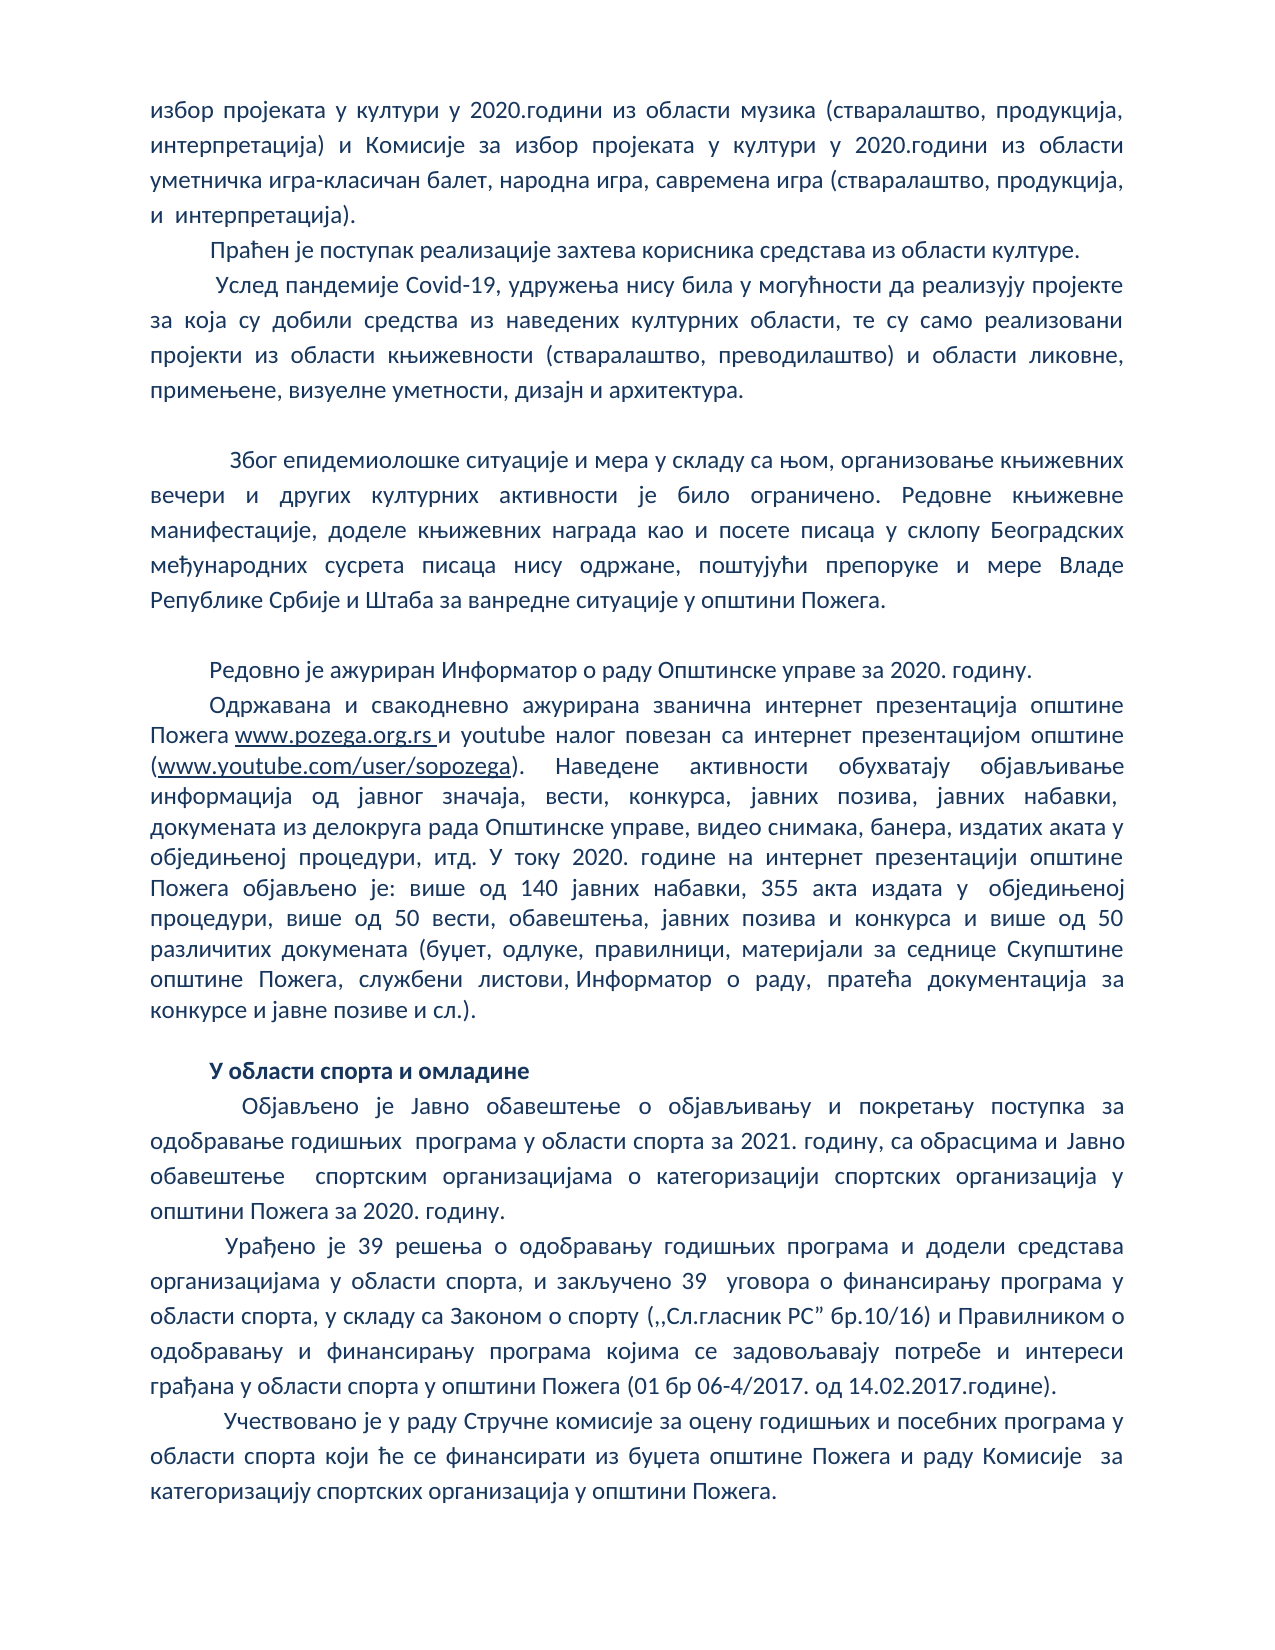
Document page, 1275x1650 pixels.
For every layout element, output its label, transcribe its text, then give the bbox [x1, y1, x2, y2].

text Урађено је 39 решења о одобравању годишњих програма и додели средстава организацијама у области спорта, и закључено 39 уговора о финансирању програма у области спорта, у складу са Законом о спорту (,,Сл.гласник РС” бр.10/16) и Правилником о одобравању и финансирању програма којима се задовољавају потребе и интереси грађана у области спорта у општини Пожега (01 бр 06-4/2017. од 14.02.2017.године). [150, 1230, 1125, 1401]
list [150, 94, 1125, 229]
text Учествовано је у раду Стручне комисије за оцену годишњих и посебних програма у области спорта који ће се финансирати из буџета општине Пожега и раду Комисије за категоризацију спортских организација у општини Пожега. [150, 1405, 1125, 1506]
list Праћен је поступак реализације захтева корисника средстава из области културе. [150, 234, 1125, 264]
text Објављено је Јавно обавештење о објављивању и покретању поступка за одобравање годишњих програма у области спорта за 2021. годину, са обрасцима и Јавно обавештење спортским организацијама о категоризацији спортских организација у општини Пожега за 2020. годину. [150, 1090, 1125, 1226]
text У области спорта и омладине [150, 1055, 1125, 1086]
text Због епидемиолошке ситуације и мера у складу са њом, организовање књижевних вечери и других културних активности је било ограничено. Редовне књижевне манифестације, доделе књижевних награда као и посете писаца у склопу Београдских међународних сусрета писаца нису одржане, поштујући препоруке и мере Владе Републике Србије и Штаба за ванредне ситуације у општини Пожега. [150, 444, 1125, 614]
text Редовно је ажуриран Информатор о раду Oпштинске управе за 2020. годину. [150, 654, 1125, 684]
list Услед пандемије Covid-19, удружења нису била у могућности да реализују пројекте за која су добили средства из наведених културних области, те су само реализовани пројекти из области књижевности (стваралаштво, преводилаштво) и области ликовне, примењене, визуелне уметности, дизајн и архитектура. [150, 269, 1125, 404]
text Одржавана и свакодневно ажурирана званична интернет презентација општине Пожега www.pozega.org.rs и youtube налог повезан са интернет презентацијом општине (www.youtube.com/user/sopozega). Наведене активности обухватају објављивање информација од јавног значаја, вести, конкурса, јавних позива, јавних набавки, докумената из делокруга рада Општинске управе, видео снимака, банера, издатих аката у обједињеној процедури, итд. У току 2020. године на интернет презентацији општине Пожега објављено је: више од 140 јавних набавки, 355 акта издата у обједињеној процедури, више од 50 вести, обавештења, јавних позива и конкурса и више од 50 различитих докумената (буџет, одлуке, правилници, материјали за седнице Скупштине општине Пожега, службени листови, Информатор о раду, пратећа документација за конкурсе и јавне позиве и сл.). [150, 689, 1125, 1024]
